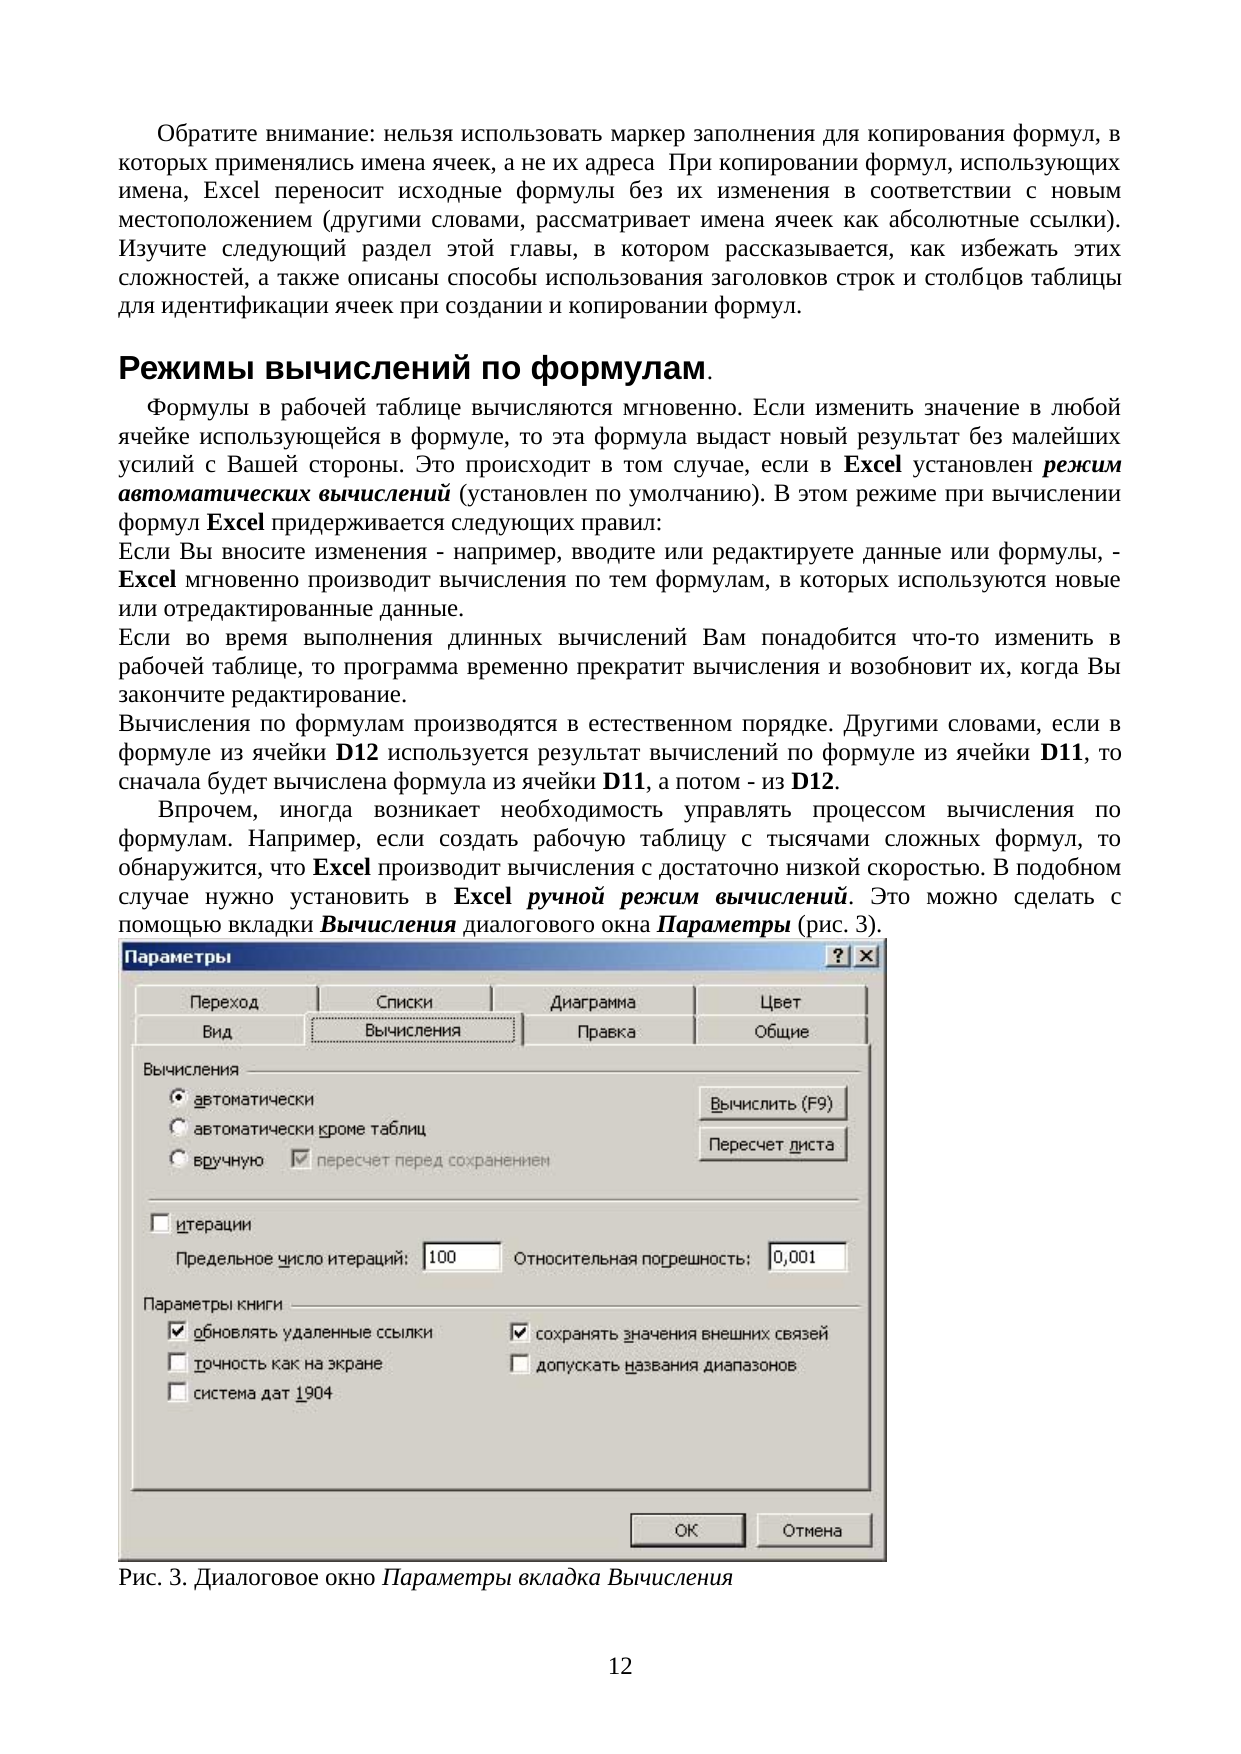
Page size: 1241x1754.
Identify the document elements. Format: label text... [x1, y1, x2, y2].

text Режимы вычислений по формулам. [118, 348, 1122, 387]
picture [118, 938, 887, 1562]
text Если во время выполнения длинных вычислений Вам понадобится что-то изменить в рабочей таблице, то программа временно прекратит вычисления и возобновит их, когда Вы закончите редактирование. [118, 622, 1122, 708]
text Обратите внимание: нельзя использовать маркер заполнения для копирования формул, в которых применялись имена ячеек, а не их адреса При копировании формул, использующих имена, Excel переносит исходные формулы без их изменения в соответствии с новым местоположением (другими словами, рассматривает имена ячеек как абсолютные ссылки). Изучите следующий раздел этой главы, в котором рассказывается, как избежать этих сложностей, а также описаны способы использования заголовков строк и столбцов таблицы для идентификации ячеек при создании и копировании формул. [118, 118, 1122, 319]
text Формулы в рабочей таблице вычисляются мгновенно. Если изменить значение в любой ячейке использующейся в формуле, то эта формула выдаст новый результат без малейших усилий с Вашей стороны. Это происходит в том случае, если в Excel установлен режим автоматических вычислений (установлен по умолчанию). В этом режиме при вычислении формул Excel придерживается следующих правил: [118, 392, 1122, 536]
text Вычисления по формулам производятся в естественном порядке. Другими словами, если в формуле из ячейки D12 используется результат вычислений по формуле из ячейки D11, то сначала будет вычислена формула из ячейки D11, a потом - из D12. [118, 708, 1122, 794]
text Впрочем, иногда возникает необходимость управлять процессом вычисления по формулам. Например, если создать рабочую таблицу с тысячами сложных формул, то обнаружится, что Excel производит вычисления с достаточно низкой скоростью. В подобном случае нужно установить в Excel ручной режим вычислений. Это можно сделать с помощью вкладки Вычисления диалогового окна Параметры (рис. 3). [118, 794, 1122, 938]
text Если Вы вносите изменения - например, вводите или редактируете данные или формулы, - Excel мгновенно производит вычисления по тем формулам, в которых используются новые или отредактированные данные. [118, 536, 1122, 622]
